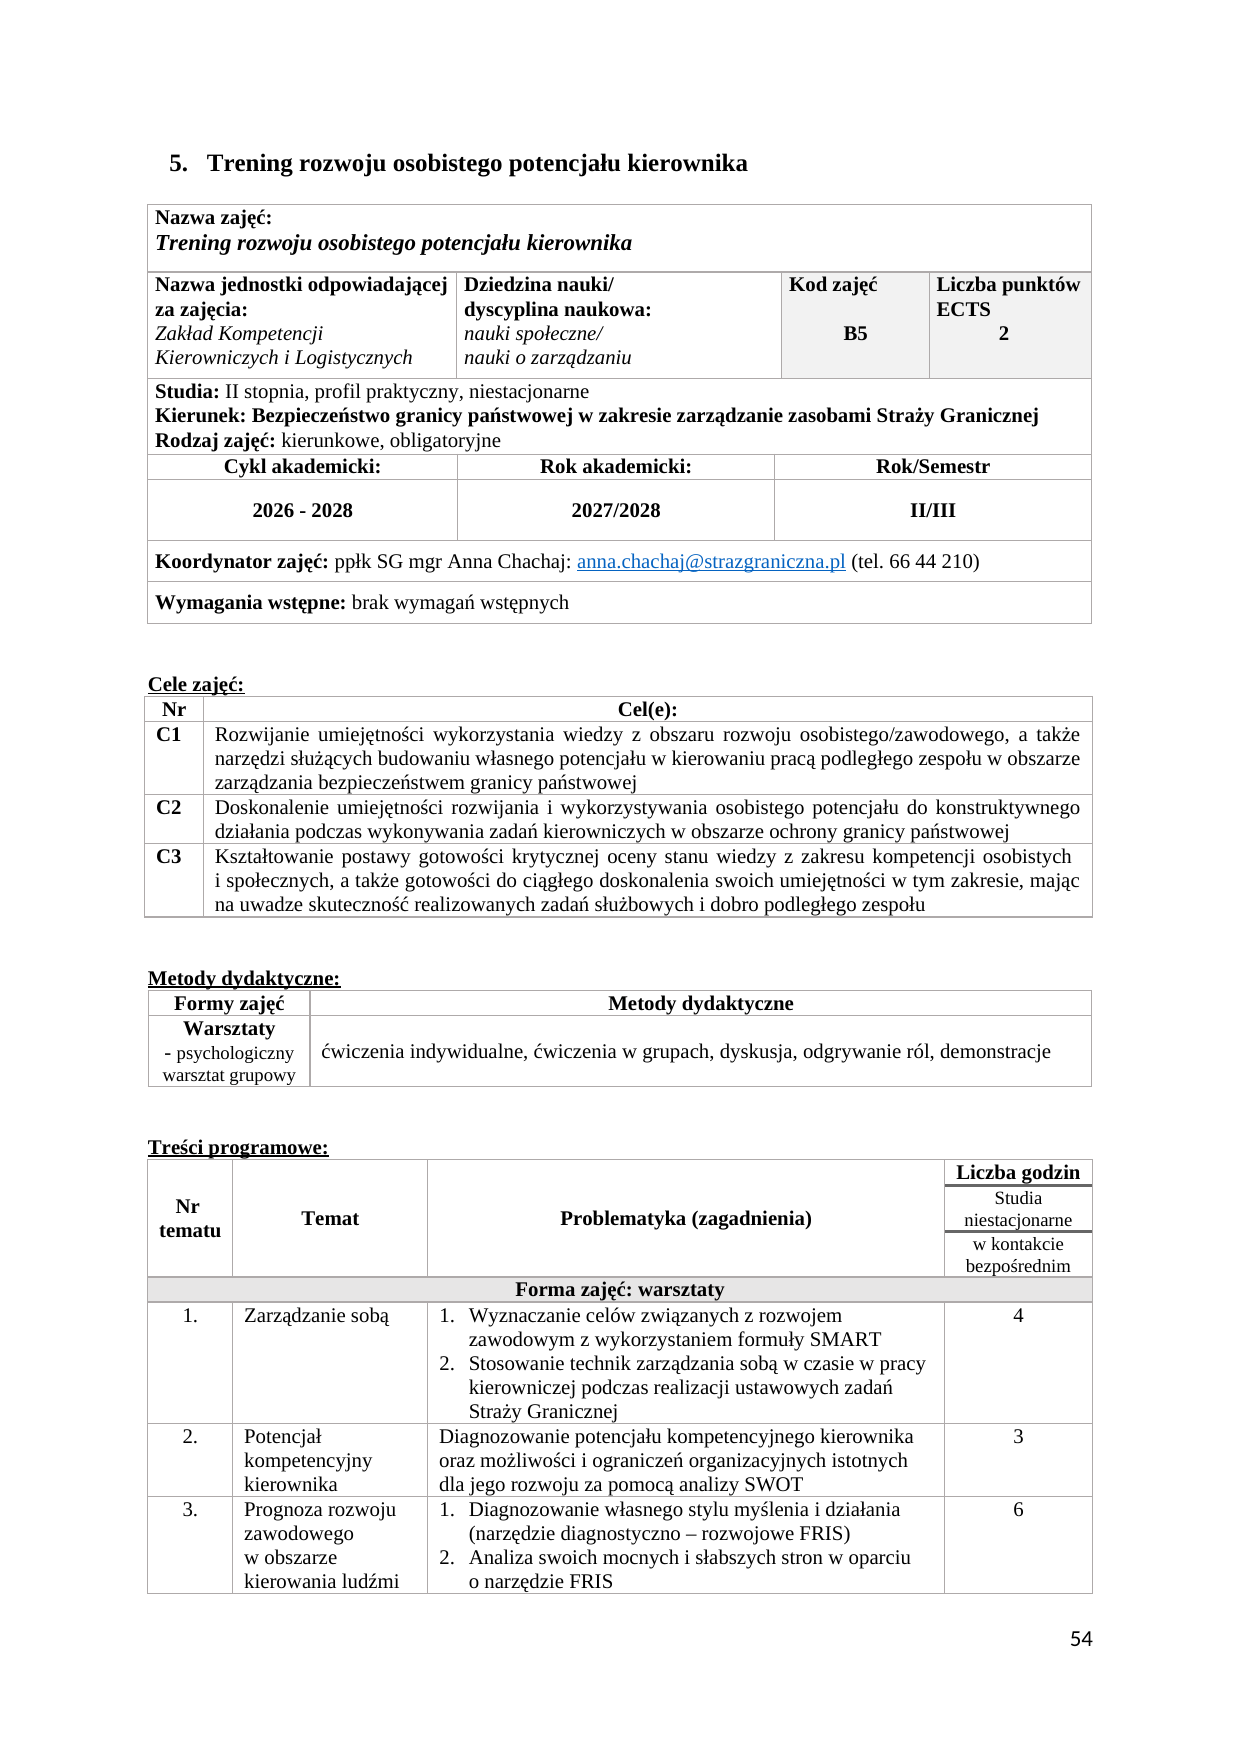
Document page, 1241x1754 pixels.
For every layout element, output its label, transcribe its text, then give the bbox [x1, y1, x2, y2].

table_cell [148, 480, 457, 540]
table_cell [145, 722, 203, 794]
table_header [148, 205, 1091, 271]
text Metody dydaktyczne: [148, 966, 1093, 990]
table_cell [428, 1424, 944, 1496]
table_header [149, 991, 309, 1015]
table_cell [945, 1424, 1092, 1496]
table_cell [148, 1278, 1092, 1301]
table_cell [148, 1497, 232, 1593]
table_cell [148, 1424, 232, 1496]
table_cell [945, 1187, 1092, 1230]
text Treści programowe: [148, 1135, 1093, 1159]
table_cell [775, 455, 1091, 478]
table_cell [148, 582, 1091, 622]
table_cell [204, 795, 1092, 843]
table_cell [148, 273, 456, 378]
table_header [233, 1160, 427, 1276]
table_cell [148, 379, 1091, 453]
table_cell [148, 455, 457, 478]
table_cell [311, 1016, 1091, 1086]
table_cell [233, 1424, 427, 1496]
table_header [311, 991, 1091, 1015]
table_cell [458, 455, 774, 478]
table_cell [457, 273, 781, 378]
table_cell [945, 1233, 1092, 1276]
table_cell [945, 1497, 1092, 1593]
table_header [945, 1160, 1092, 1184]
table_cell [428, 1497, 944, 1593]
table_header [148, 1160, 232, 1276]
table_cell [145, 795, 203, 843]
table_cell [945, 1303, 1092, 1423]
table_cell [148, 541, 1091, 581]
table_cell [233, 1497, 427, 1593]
text Cele zajęć: [148, 672, 1093, 696]
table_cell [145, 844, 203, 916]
list Trening rozwoju osobistego potencjału kierownika [169, 148, 1093, 176]
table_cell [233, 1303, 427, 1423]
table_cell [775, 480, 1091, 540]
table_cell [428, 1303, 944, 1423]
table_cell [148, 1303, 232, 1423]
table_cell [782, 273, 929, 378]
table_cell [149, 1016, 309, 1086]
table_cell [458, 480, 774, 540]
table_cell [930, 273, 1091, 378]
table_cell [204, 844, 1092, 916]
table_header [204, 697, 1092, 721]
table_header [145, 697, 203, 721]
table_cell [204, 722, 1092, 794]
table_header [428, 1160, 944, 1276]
